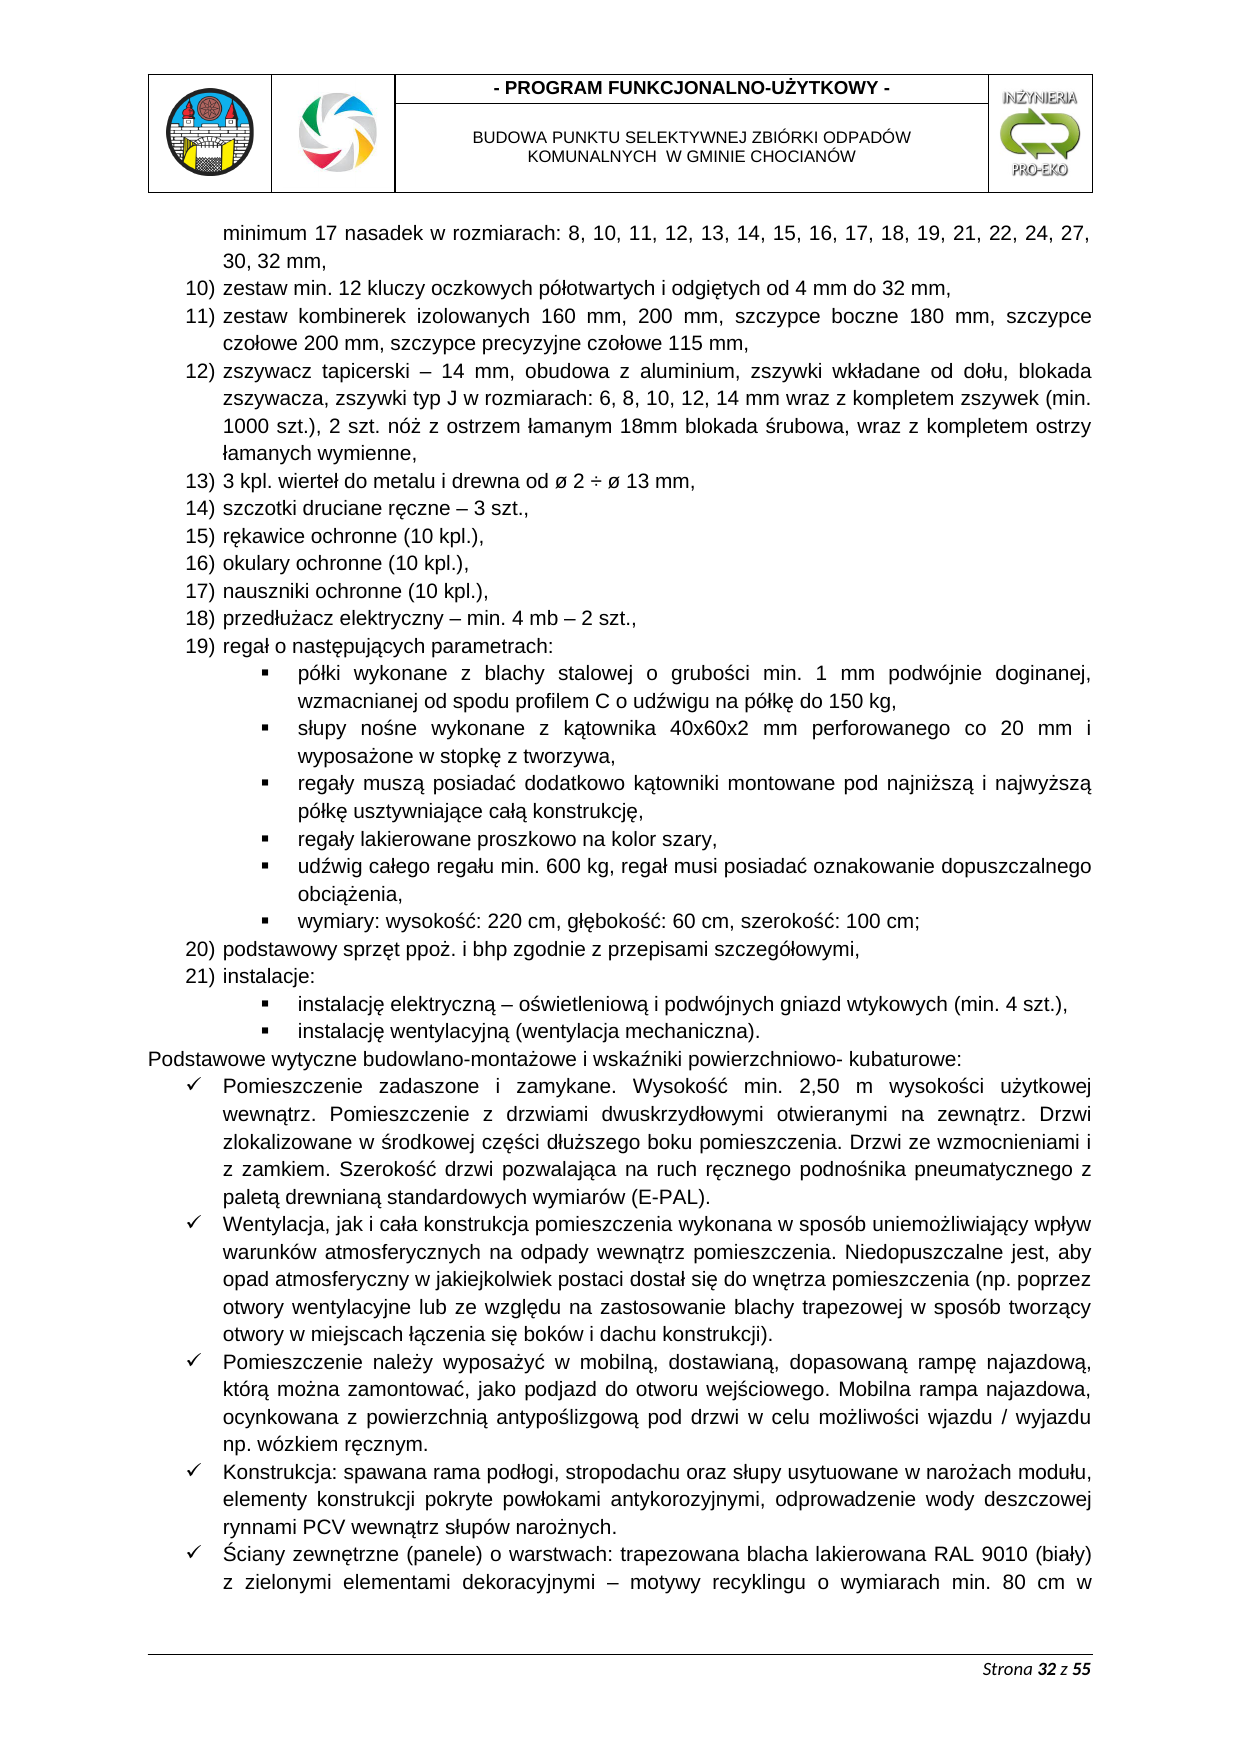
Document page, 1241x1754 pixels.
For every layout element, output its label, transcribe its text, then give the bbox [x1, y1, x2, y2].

list zszywacz tapicerski – 14 mm, obudowa z aluminium, zszywki wkładane od dołu, blokada zszywacza, zszywki typ J w rozmiarach: 6, 8, 10, 12, 14 mm wraz z kompletem zszywek (min. 1000 szt.), 2 szt. nóż z ostrzem łamanym 18mm blokada śrubowa, wraz z kompletem ostrzy łamanych wymienne, [185, 358, 1093, 465]
list instalację elektryczną – oświetleniową i podwójnych gniazd wtykowych (min. 4 szt.), [260, 992, 1093, 1016]
list nauszniki ochronne (10 kpl.), [185, 578, 1093, 602]
list półki wykonane z blachy stalowej o grubości min. 1 mm podwójnie doginanej, wzmacnianej od spodu profilem C o udźwigu na półkę do 150 kg, [260, 661, 1093, 713]
list szczotki druciane ręczne – 3 szt., [185, 496, 1093, 520]
list wymiary: wysokość: 220 cm, głębokość: 60 cm, szerokość: 100 cm; [260, 909, 1093, 933]
picture [166, 88, 254, 176]
list Pomieszczenie należy wyposażyć w mobilną, dostawianą, dopasowaną rampę najazdową, którą można zamontować, jako podjazd do otworu wejściowego. Mobilna rampa najazdowa, ocynkowana z powierzchnią antypoślizgową pod drzwi w celu możliwości wjazdu / wyjazdu np. wózkiem ręcznym. [185, 1349, 1093, 1456]
list Konstrukcja: spawana rama podłogi, stropodachu oraz słupy usytuowane w narożach modułu, elementy konstrukcji pokryte powłokami antykorozyjnymi, odprowadzenie wody deszczowej rynnami PCV wewnątrz słupów narożnych. [185, 1460, 1093, 1539]
list zestaw kombinerek izolowanych 160 mm, 200 mm, szczypce boczne 180 mm, szczypce czołowe 200 mm, szczypce precyzyjne czołowe 115 mm, [185, 303, 1093, 355]
list instalacje: [185, 964, 1093, 988]
list 3 kpl. wierteł do metalu i drewna od ø 2 ÷ ø 13 mm, [185, 468, 1093, 492]
list przedłużacz elektryczny – min. 4 mb – 2 szt., [185, 606, 1093, 630]
list instalację wentylacyjną (wentylacja mechaniczna). [260, 1019, 1093, 1043]
list Wentylacja, jak i cała konstrukcja pomieszczenia wykonana w sposób uniemożliwiający wpływ warunków atmosferycznych na odpady wewnątrz pomieszczenia. Niedopuszczalne jest, aby opad atmosferyczny w jakiejkolwiek postaci dostał się do wnętrza pomieszczenia (np. poprzez otwory wentylacyjne lub ze względu na zastosowanie blachy trapezowej w sposób tworzący otwory w miejscach łączenia się boków i dachu konstrukcji). [185, 1212, 1093, 1346]
picture [282, 76, 393, 188]
list okulary ochronne (10 kpl.), [185, 551, 1093, 575]
list podstawowy sprzęt ppoż. i bhp zgodnie z przepisami szczegółowymi, [185, 937, 1093, 961]
list słupy nośne wykonane z kątownika 40x60x2 mm perforowanego co 20 mm i wyposażone w stopkę z tworzywa, [260, 716, 1093, 768]
picture [999, 88, 1081, 177]
list Pomieszczenie zadaszone i zamykane. Wysokość min. 2,50 m wysokości użytkowej wewnątrz. Pomieszczenie z drzwiami dwuskrzydłowymi otwieranymi na zewnątrz. Drzwi zlokalizowane w środkowej części dłuższego boku pomieszczenia. Drzwi ze wzmocnieniami i z zamkiem. Szerokość drzwi pozwalająca na ruch ręcznego podnośnika pneumatycznego z paletą drewnianą standardowych wymiarów (E-PAL). [185, 1074, 1093, 1208]
list regał o następujących parametrach: [185, 633, 1093, 657]
list regały muszą posiadać dodatkowo kątowniki montowane pod najniższą i najwyższą półkę usztywniające całą konstrukcję, [260, 771, 1093, 823]
list zestaw min. 12 kluczy oczkowych półotwartych i odgiętych od 4 mm do 32 mm, [185, 276, 1093, 300]
list rękawice ochronne (10 kpl.), [185, 523, 1093, 547]
list regały lakierowane proszkowo na kolor szary, [260, 826, 1093, 850]
list udźwig całego regału min. 600 kg, regał musi posiadać oznakowanie dopuszczalnego obciążenia, [260, 854, 1093, 906]
text Podstawowe wytyczne budowlano-montażowe i wskaźniki powierzchniowo- kubaturowe: [148, 1047, 1093, 1071]
